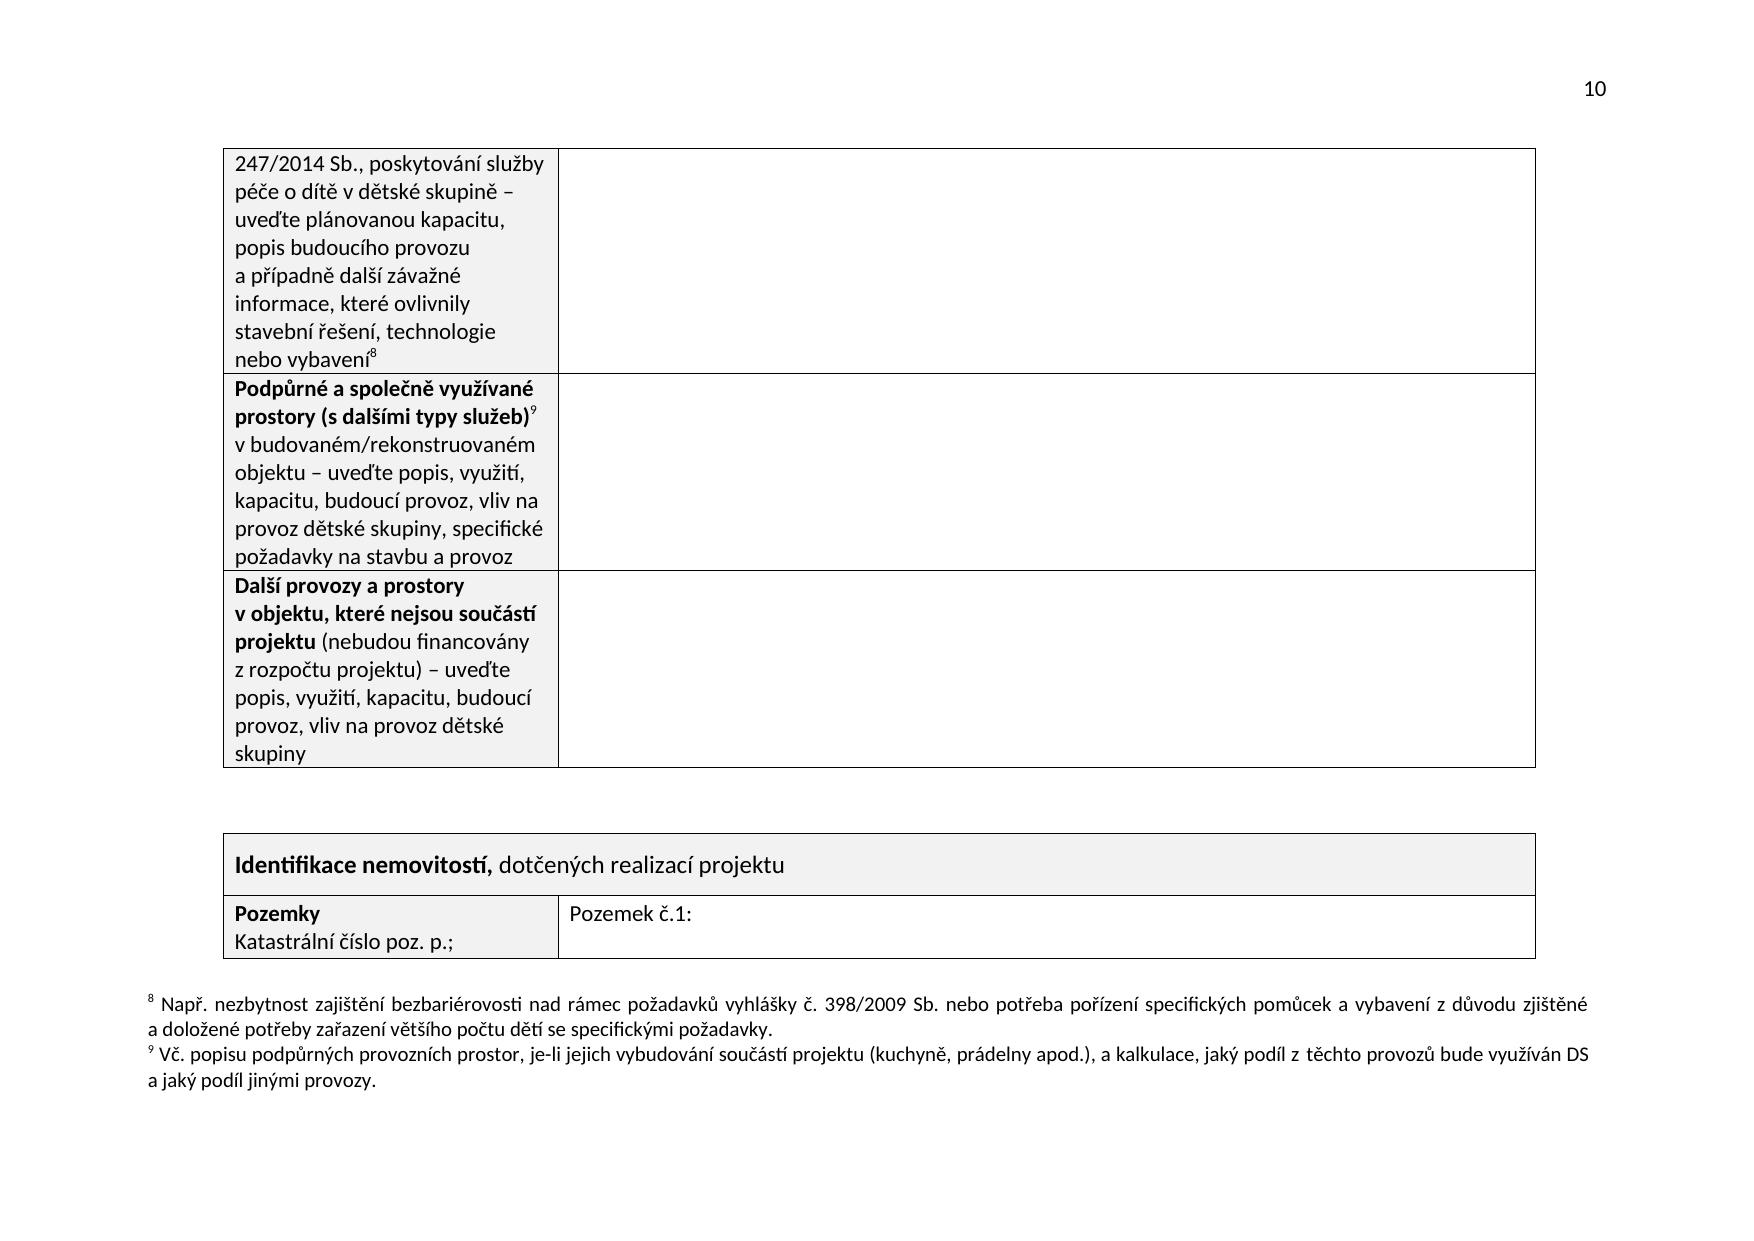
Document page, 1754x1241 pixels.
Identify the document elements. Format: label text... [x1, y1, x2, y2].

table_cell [559, 896, 1535, 958]
table_header Identifikace nemovitostí, dotčených realizací projektu [224, 834, 1535, 895]
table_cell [224, 896, 558, 958]
table_cell [559, 149, 1535, 373]
table_cell Další provozy a prostory v objektu, které nejsou součástí projektu (nebudou financovány z rozpočtu projektu) – uveďte popis, využití, kapacitu, budoucí provoz, vliv na provoz dětské skupiny [224, 571, 558, 767]
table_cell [224, 149, 558, 373]
table_cell [559, 374, 1535, 570]
table_cell [559, 571, 1535, 767]
table_cell Podpůrné a společně využívané prostory (s dalšími typy služeb) v budovaném/rekonstruovaném objektu – uveďte popis, využití, kapacitu, budoucí provoz, vliv na provoz dětské skupiny, specifické požadavky na stavbu a provoz [224, 374, 558, 570]
